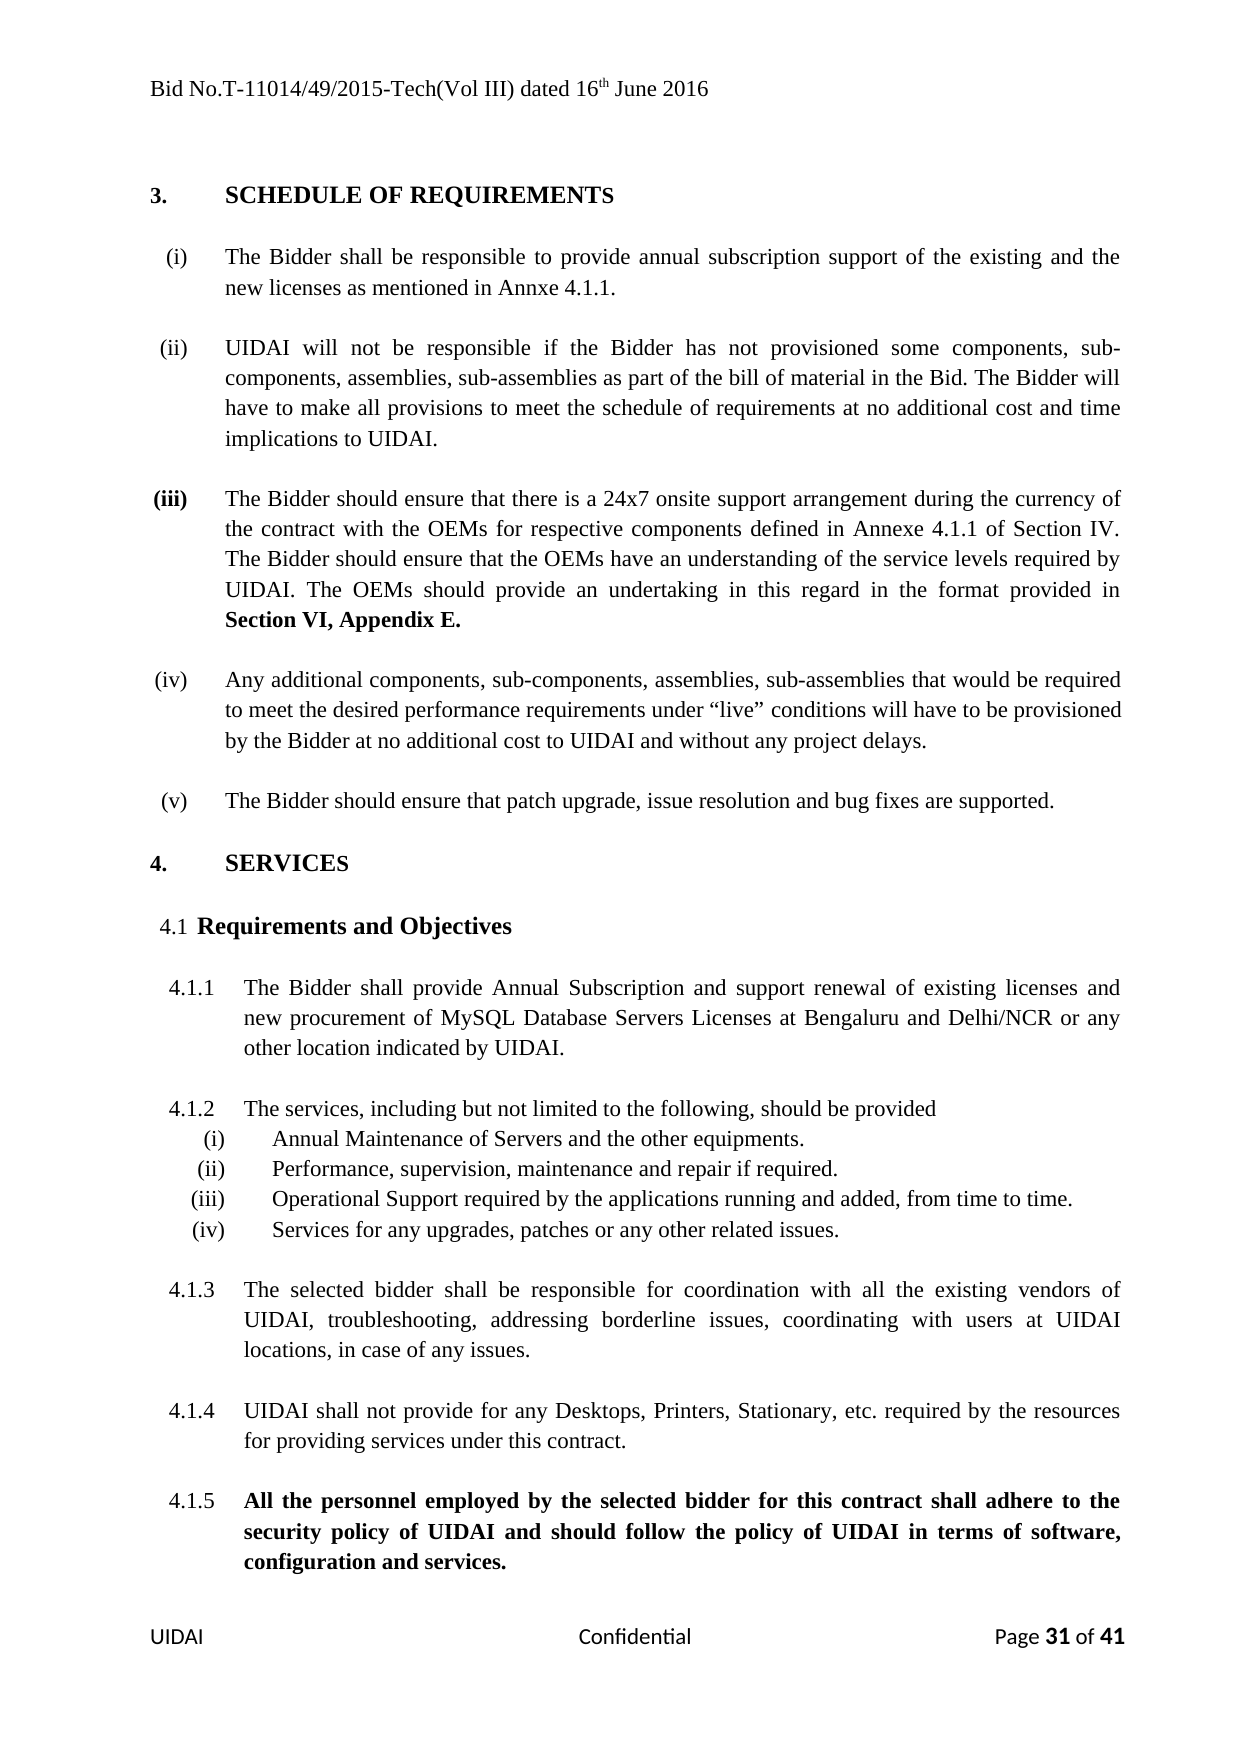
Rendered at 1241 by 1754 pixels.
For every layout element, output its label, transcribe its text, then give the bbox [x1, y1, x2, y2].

list Services for any upgrades, patches or any other related issues. [225, 1216, 1122, 1242]
list The Bidder should ensure that patch upgrade, issue resolution and bug fixes are supported. [187, 787, 1122, 813]
list The Bidder shall be responsible to provide annual subscription support of the existing and the new licenses as mentioned in Annxe 4.1.1. [187, 243, 1122, 300]
list The Bidder shall provide Annual Subscription and support renewal of existing licenses and new procurement of MySQL Database Servers Licenses at Bengaluru and Delhi/NCR or any other location indicated by UIDAI. [169, 974, 1122, 1061]
list SERVICES [150, 848, 1122, 876]
list Any additional components, sub-components, assemblies, sub-assemblies that would be required to meet the desired performance requirements under “live” conditions will have to be provisioned by the Bidder at no additional cost to UIDAI and without any project delays. [187, 666, 1122, 753]
list The Bidder should ensure that there is a 24x7 onsite support arrangement during the currency of the contract with the OEMs for respective components defined in Annexe 4.1.1 of Section IV. The Bidder should ensure that the OEMs have an understanding of the service levels required by UIDAI. The OEMs should provide an undertaking in this regard in the format provided in Section VI, Appendix E. [187, 485, 1122, 632]
list The selected bidder shall be responsible for coordination with all the existing vendors of UIDAI, troubleshooting, addressing borderline issues, coordinating with users at UIDAI locations, in case of any issues. [169, 1276, 1122, 1363]
list SCHEDULE OF REQUIREMENTS [150, 180, 1122, 209]
list Performance, supervision, maintenance and repair if required. [225, 1155, 1122, 1182]
list Operational Support required by the applications running and added, from time to time. [225, 1186, 1122, 1212]
list UIDAI shall not provide for any Desktops, Printers, Stationary, etc. required by the resources for providing services under this contract. [169, 1397, 1122, 1453]
list Annual Maintenance of Servers and the other equipments. [225, 1125, 1122, 1151]
list UIDAI will not be responsible if the Bidder has not provisioned some components, sub-components, assemblies, sub-assemblies as part of the bill of material in the Bid. The Bidder will have to make all provisions to meet the schedule of requirements at no additional cost and time implications to UIDAI. [187, 334, 1122, 451]
list The services, including but not limited to the following, should be provided [169, 1095, 1122, 1121]
list Requirements and Objectives [159, 911, 1122, 939]
list All the personnel employed by the selected bidder for this contract shall adhere to the security policy of UIDAI and should follow the policy of UIDAI in terms of software, configuration and services. [169, 1488, 1122, 1574]
